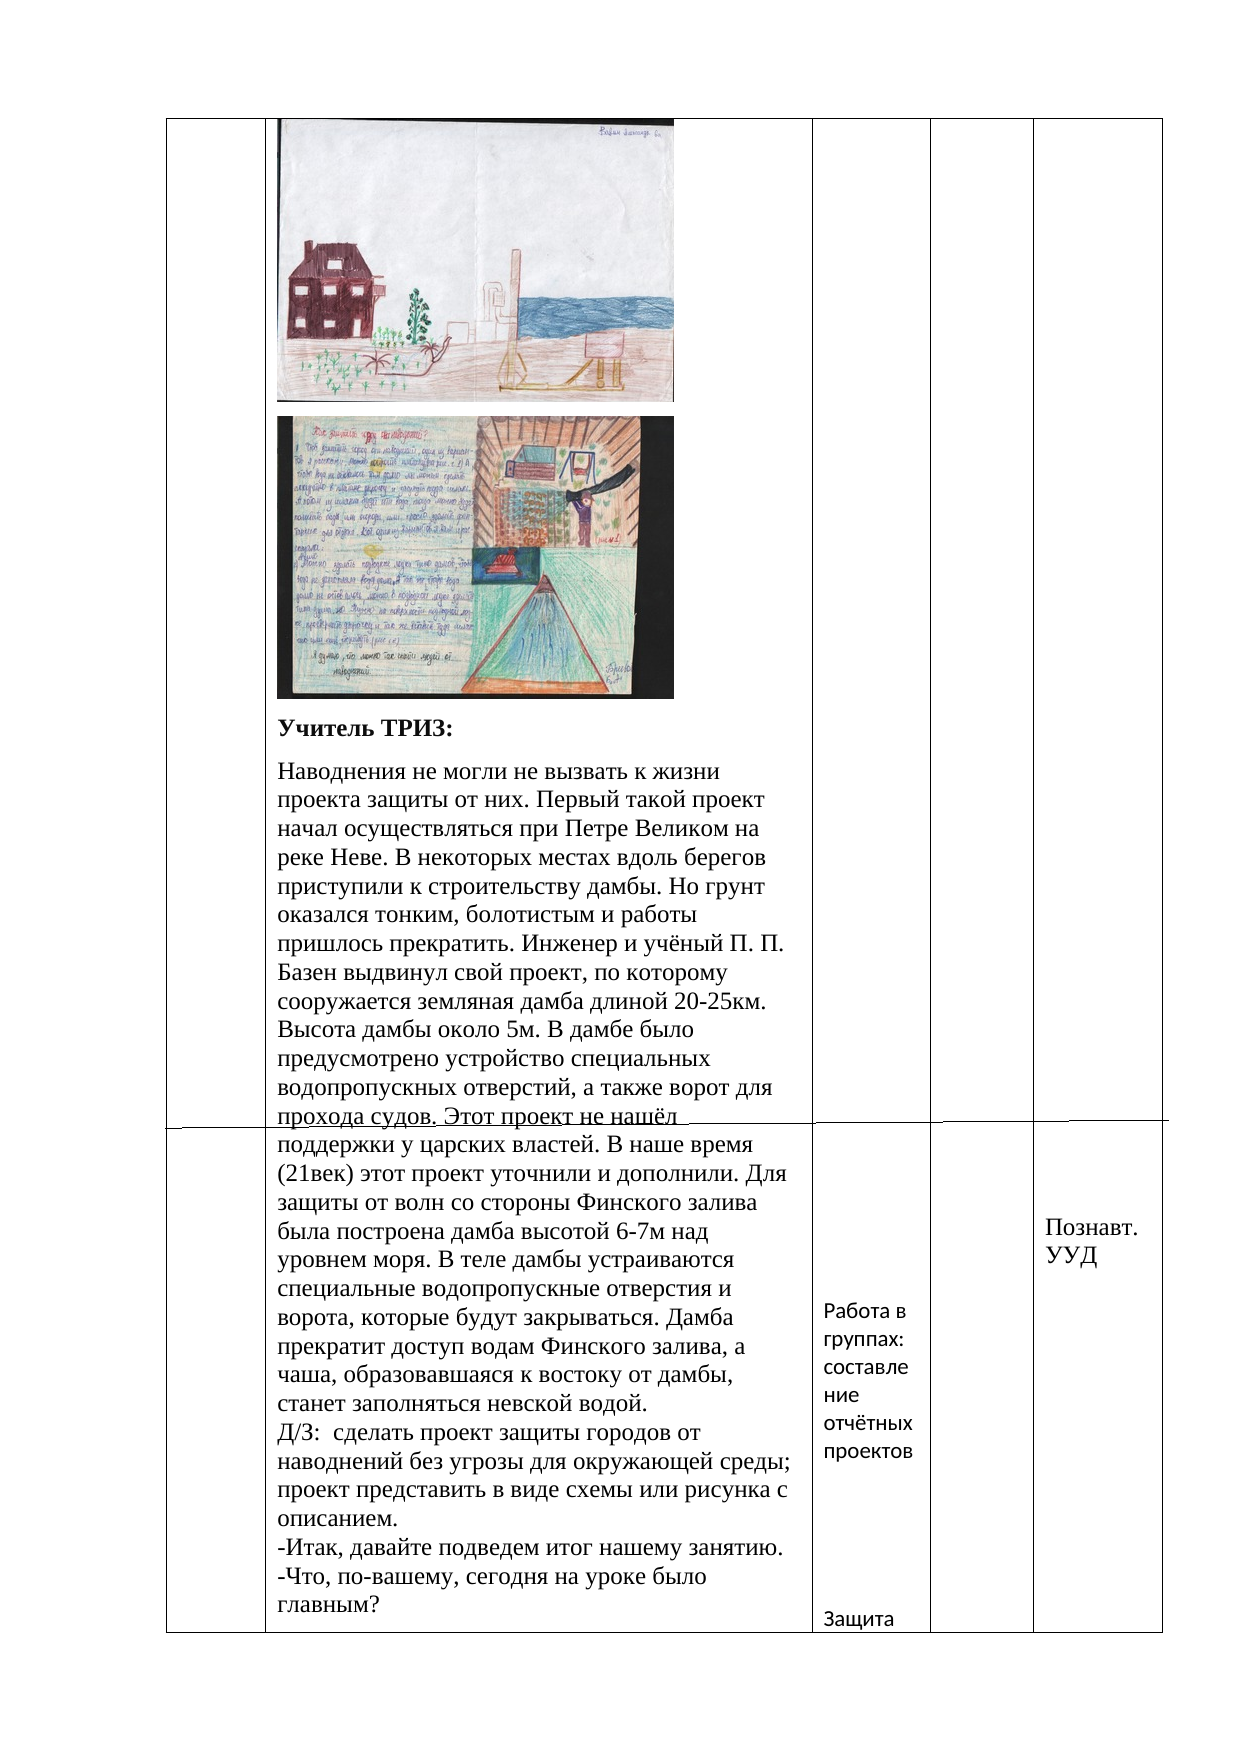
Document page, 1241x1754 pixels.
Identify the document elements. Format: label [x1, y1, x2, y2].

table_cell [813, 119, 930, 1632]
table_cell [931, 119, 1033, 1632]
table_cell [1034, 119, 1162, 1632]
picture [277, 119, 674, 402]
table_cell [167, 119, 265, 1632]
picture [277, 416, 674, 699]
table_cell [266, 119, 812, 1632]
